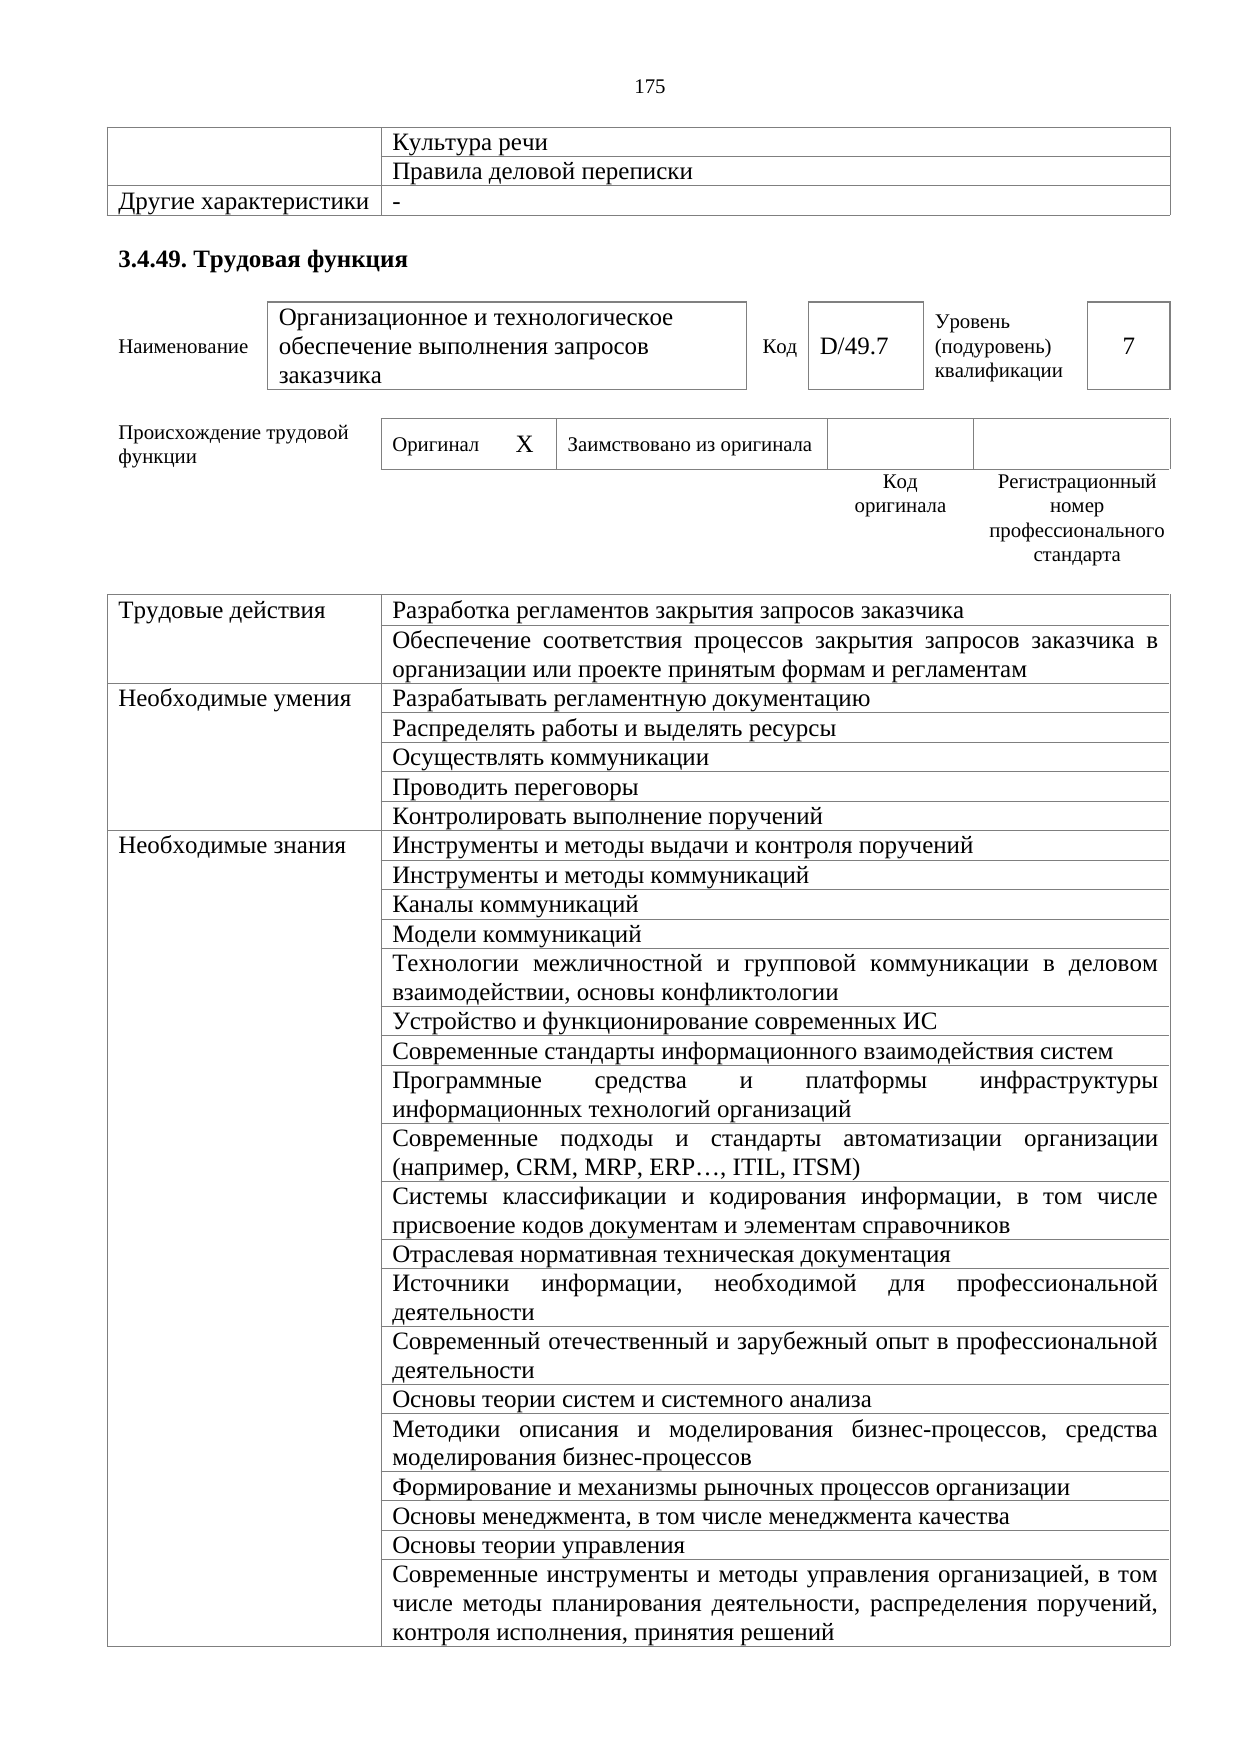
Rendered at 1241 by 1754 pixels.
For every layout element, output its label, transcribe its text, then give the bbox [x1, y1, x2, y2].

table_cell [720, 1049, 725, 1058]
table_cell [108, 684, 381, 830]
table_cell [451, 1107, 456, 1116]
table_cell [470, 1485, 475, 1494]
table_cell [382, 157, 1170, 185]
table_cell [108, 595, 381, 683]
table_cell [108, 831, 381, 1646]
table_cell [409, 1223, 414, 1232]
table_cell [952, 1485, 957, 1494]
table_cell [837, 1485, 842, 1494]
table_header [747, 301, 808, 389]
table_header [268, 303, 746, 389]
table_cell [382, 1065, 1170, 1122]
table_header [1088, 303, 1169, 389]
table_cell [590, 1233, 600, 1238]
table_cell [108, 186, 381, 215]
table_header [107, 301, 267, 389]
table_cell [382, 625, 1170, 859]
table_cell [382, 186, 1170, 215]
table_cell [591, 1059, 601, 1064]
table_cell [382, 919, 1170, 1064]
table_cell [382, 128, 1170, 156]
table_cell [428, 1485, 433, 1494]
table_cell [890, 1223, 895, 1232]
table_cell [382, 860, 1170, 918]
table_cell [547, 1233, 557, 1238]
subtitle 3.4.49. Трудовая функция [118, 244, 1181, 273]
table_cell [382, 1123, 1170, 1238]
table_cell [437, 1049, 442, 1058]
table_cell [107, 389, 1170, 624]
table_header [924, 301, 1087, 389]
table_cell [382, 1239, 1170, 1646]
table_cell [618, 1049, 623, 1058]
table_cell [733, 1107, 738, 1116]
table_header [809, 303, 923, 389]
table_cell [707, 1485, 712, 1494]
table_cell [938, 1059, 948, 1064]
